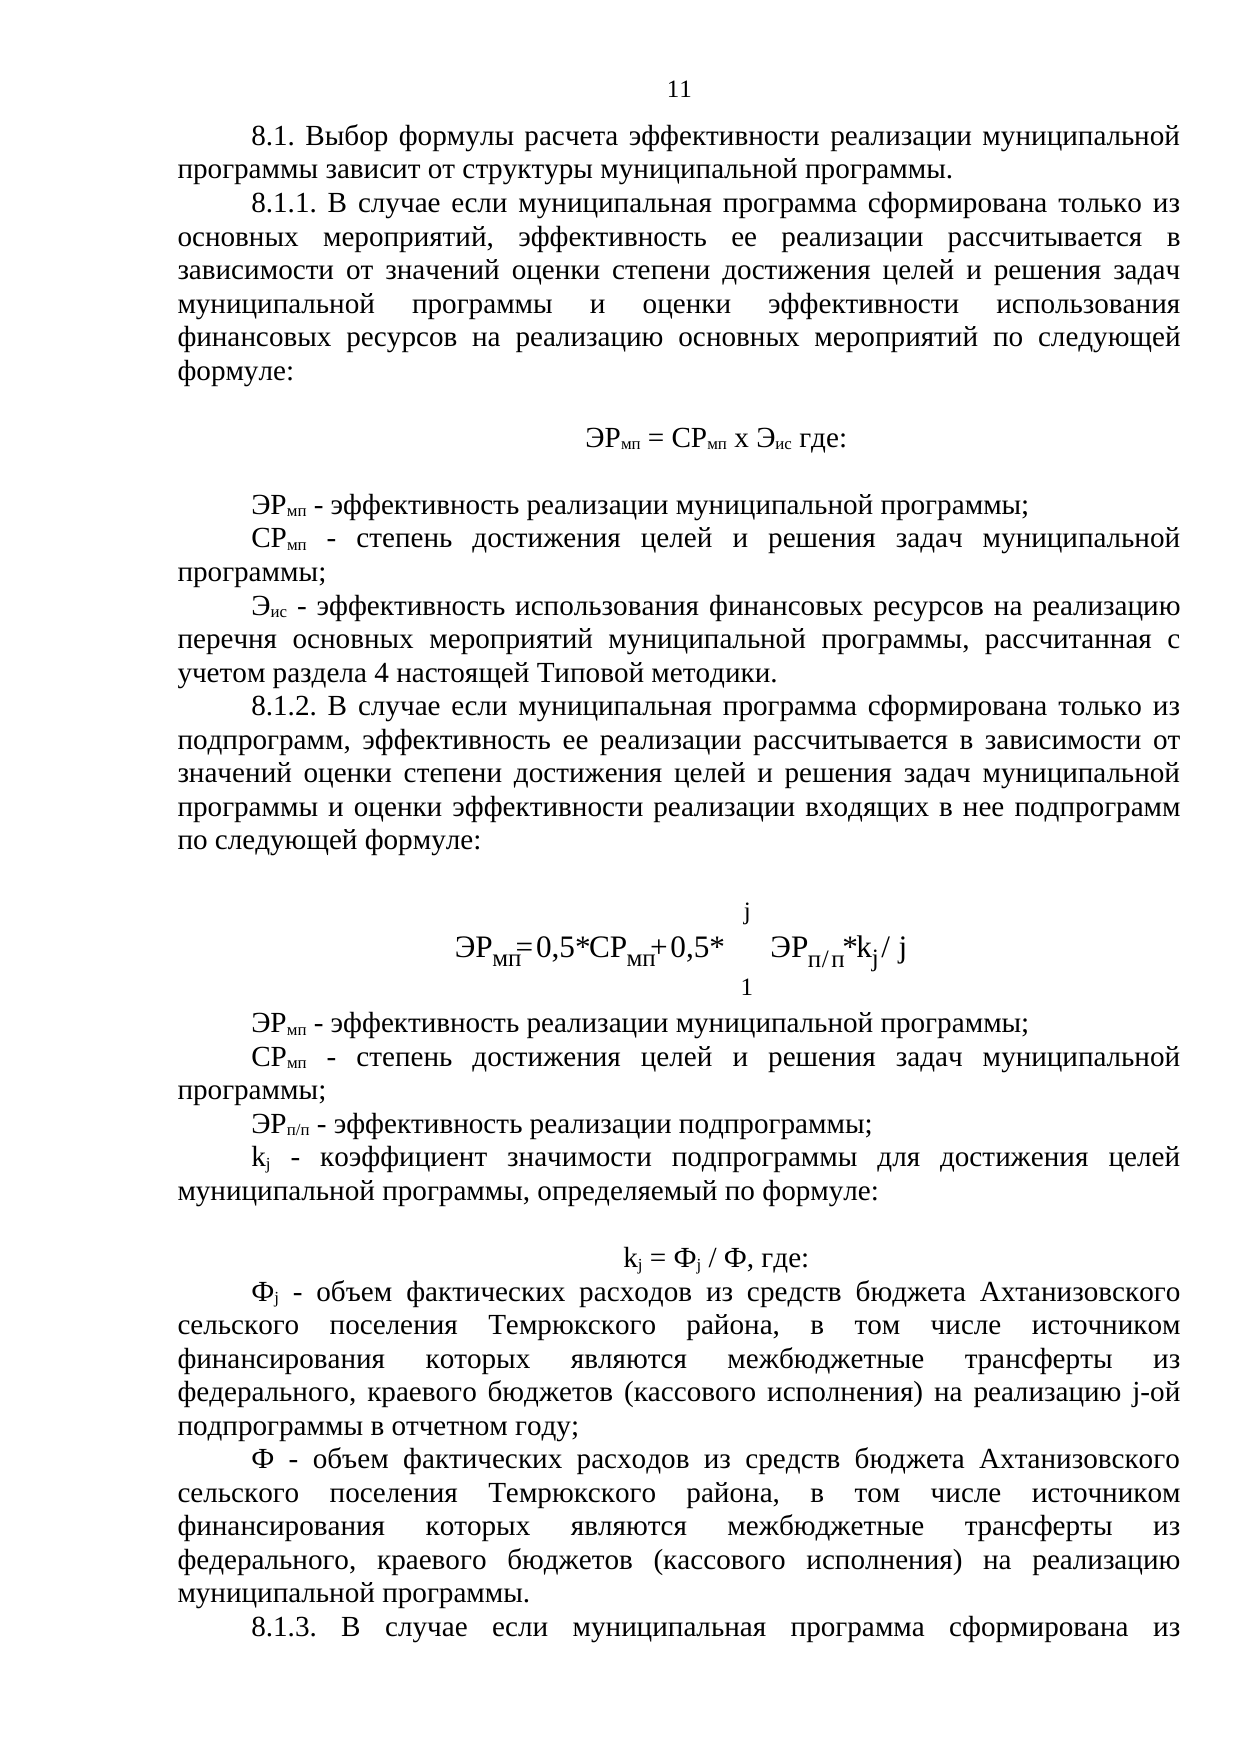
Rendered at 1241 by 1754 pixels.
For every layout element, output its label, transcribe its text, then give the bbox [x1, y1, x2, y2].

text 8.1.2. В случае если муниципальная программа сформирована только из подпрограмм, эффективность ее реализации рассчитывается в зависимости от значений оценки степени достижения целей и решения задач муниципальной программы и оценки эффективности реализации входящих в нее подпрограмм по следующей формуле: [177, 688, 1181, 856]
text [177, 1609, 1181, 1643]
text ЭРмп = СРмп x Эис где: [177, 420, 1181, 453]
text Эис - эффективность использования финансовых ресурсов на реализацию перечня основных мероприятий муниципальной программы, рассчитанная с учетом раздела 4 настоящей Типовой методики. [177, 588, 1181, 688]
text 8.1. Выбор формулы расчета эффективности реализации муниципальной программы зависит от структуры муниципальной программы. [177, 118, 1181, 185]
text 8.1.1. В случае если муниципальная программа сформирована только из основных мероприятий, эффективность ее реализации рассчитывается в зависимости от значений оценки степени достижения целей и решения задач муниципальной программы и оценки эффективности использования финансовых ресурсов на реализацию основных мероприятий по следующей формуле: [177, 185, 1181, 386]
text Ф - объем фактических расходов из средств бюджета Ахтанизовского сельского поселения Темрюкского района, в том числе источником финансирования которых являются межбюджетные трансферты из федерального, краевого бюджетов (кассового исполнения) на реализацию муниципальной программы. [177, 1441, 1181, 1609]
text ЭРмп - эффективность реализации муниципальной программы; [177, 1005, 1181, 1039]
text ЭРмп - эффективность реализации муниципальной программы; [177, 487, 1181, 521]
text ЭРп/п - эффективность реализации подпрограммы; [177, 1106, 1181, 1139]
text СРмп - степень достижения целей и решения задач муниципальной программы; [177, 521, 1181, 588]
text kj = Фj / Ф, где: [177, 1240, 1181, 1274]
text СРмп - степень достижения целей и решения задач муниципальной программы; [177, 1039, 1181, 1106]
text kj - коэффициент значимости подпрограммы для достижения целей муниципальной программы, определяемый по формуле: [177, 1139, 1181, 1207]
text Фj - объем фактических расходов из средств бюджета Ахтанизовского сельского поселения Темрюкского района, в том числе источником финансирования которых являются межбюджетные трансферты из федерального, краевого бюджетов (кассового исполнения) на реализацию j-ой подпрограммы в отчетном году; [177, 1274, 1181, 1441]
